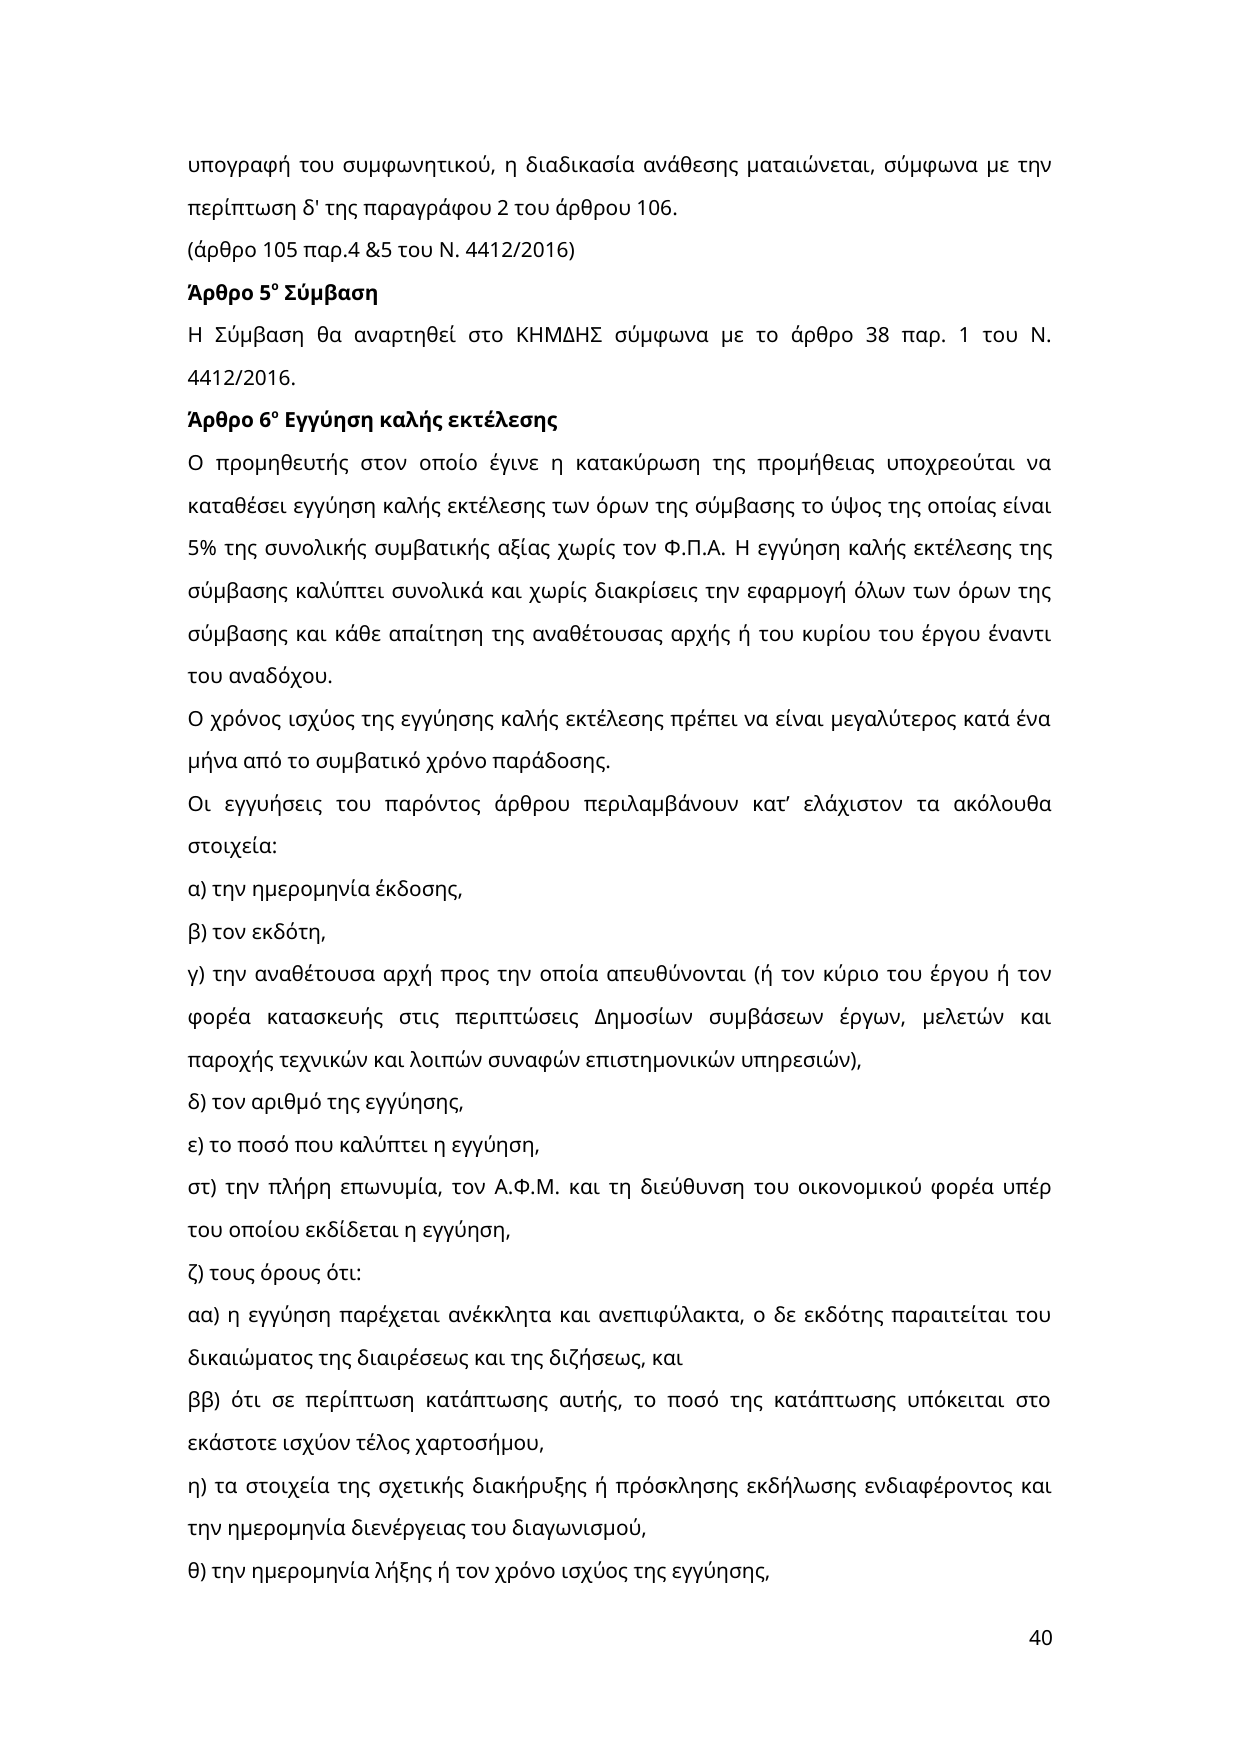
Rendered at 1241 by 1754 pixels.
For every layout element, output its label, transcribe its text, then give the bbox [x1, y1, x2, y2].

text β) τον εκδότη, [187, 917, 1053, 945]
text θ) την ημερομηνία λήξης ή τον χρόνο ισχύος της εγγύησης, [187, 1556, 1053, 1584]
text ββ) ότι σε περίπτωση κατάπτωσης αυτής, το ποσό της κατάπτωσης υπόκειται στο εκάστοτε ισχύον τέλος χαρτοσήμου, [187, 1386, 1053, 1457]
text Ο χρόνος ισχύος της εγγύησης καλής εκτέλεσης πρέπει να είναι μεγαλύτερος κατά ένα μήνα από το συμβατικό χρόνο παράδοσης. [187, 704, 1053, 775]
text (άρθρο 105 παρ.4 &5 του Ν. 4412/2016) [187, 235, 1053, 264]
text ζ) τους όρους ότι: [187, 1258, 1053, 1286]
text Η Σύμβαση θα αναρτηθεί στο ΚΗΜΔΗΣ σύμφωνα με το άρθρο 38 παρ. 1 του Ν. 4412/2016. [187, 320, 1053, 391]
text α) την ημερομηνία έκδοσης, [187, 874, 1053, 903]
text Άρθρο 5ο Σύμβαση [187, 278, 1053, 306]
text αα) η εγγύηση παρέχεται ανέκκλητα και ανεπιφύλακτα, ο δε εκδότης παραιτείται του δικαιώματος της διαιρέσεως και της διζήσεως, και [187, 1300, 1053, 1371]
text γ) την αναθέτουσα αρχή προς την οποία απευθύνονται (ή τον κύριο του έργου ή τον φορέα κατασκευής στις περιπτώσεις Δημοσίων συμβάσεων έργων, μελετών και παροχής τεχνικών και λοιπών συναφών επιστημονικών υπηρεσιών), [187, 959, 1053, 1073]
text Ο προμηθευτής στον οποίο έγινε η κατακύρωση της προμήθειας υποχρεούται να καταθέσει εγγύηση καλής εκτέλεσης των όρων της σύμβασης το ύψος της οποίας είναι 5% της συνολικής συμβατικής αξίας χωρίς τον Φ.Π.Α. Η εγγύηση καλής εκτέλεσης της σύμβασης καλύπτει συνολικά και χωρίς διακρίσεις την εφαρμογή όλων των όρων της σύμβασης και κάθε απαίτηση της αναθέτουσας αρχής ή του κυρίου του έργου έναντι του αναδόχου. [187, 448, 1053, 690]
text Άρθρο 6ο Εγγύηση καλής εκτέλεσης [187, 406, 1053, 434]
text στ) την πλήρη επωνυμία, τον Α.Φ.Μ. και τη διεύθυνση του οικονομικού φορέα υπέρ του οποίου εκδίδεται η εγγύηση, [187, 1172, 1053, 1243]
text δ) τον αριθμό της εγγύησης, [187, 1087, 1053, 1116]
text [187, 150, 1053, 221]
text η) τα στοιχεία της σχετικής διακήρυξης ή πρόσκλησης εκδήλωσης ενδιαφέροντος και την ημερομηνία διενέργειας του διαγωνισμού, [187, 1471, 1053, 1542]
text Οι εγγυήσεις του παρόντος άρθρου περιλαμβάνουν κατ’ ελάχιστον τα ακόλουθα στοιχεία: [187, 789, 1053, 860]
text ε) το ποσό που καλύπτει η εγγύηση, [187, 1130, 1053, 1158]
